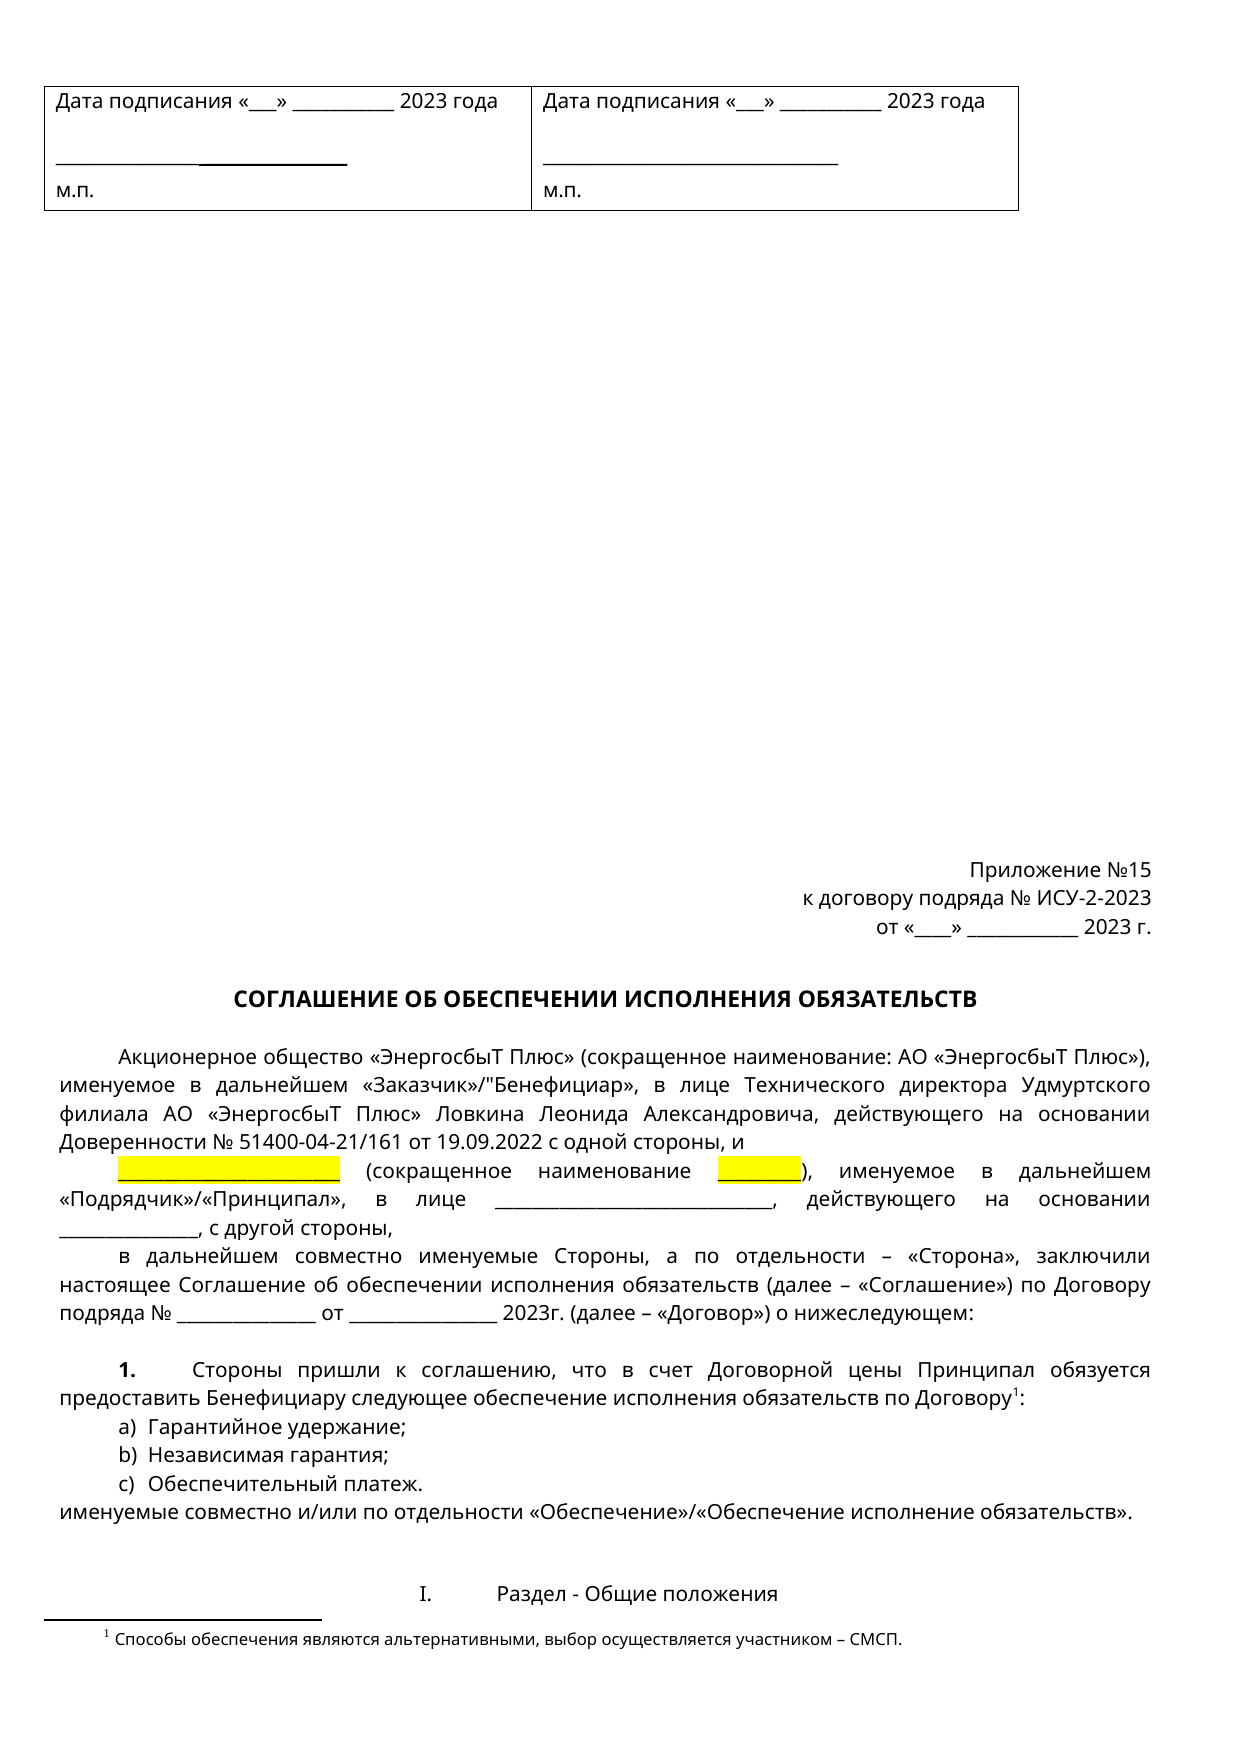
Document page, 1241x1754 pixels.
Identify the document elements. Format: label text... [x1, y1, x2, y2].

text в дальнейшем совместно именуемые Стороны, а по отдельности – «Сторона», заключили настоящее Соглашение об обеспечении исполнения обязательств (далее – «Соглашение») по Договору подряда № _______________ от ________________ 2023г. (далее – «Договор») о нижеследующем: [59, 1241, 1152, 1327]
list Стороны пришли к соглашению, что в счет Договорной цены Принципал обязуется предоставить Бенефициару следующее обеспечение исполнения обязательств по Договору: [59, 1355, 1152, 1412]
text СОГЛАШЕНИЕ ОБ ОБЕСПЕЧЕНИИ ИСПОЛНЕНИЯ ОБЯЗАТЕЛЬСТВ [59, 983, 1152, 1014]
text именуемые совместно и/или по отдельности «Обеспечение»/«Обеспечение исполнение обязательств». [59, 1497, 1152, 1526]
text ________________________ (сокращенное наименование _________), именуемое в дальнейшем «Подрядчик»/«Принципал», в лице ______________________________, действующего на основании _______________, с другой стороны, [59, 1156, 1152, 1241]
text к договору подряда № ИСУ-2-2023 [679, 883, 1152, 912]
text от «____» ____________ 2023 г. [561, 912, 1152, 940]
text Акционерное общество «ЭнергосбыТ Плюс» (сокращенное наименование: АО «ЭнергосбыТ Плюс»), именуемое в дальнейшем «Заказчик»/"Бенефициар», в лице Технического директора Удмуртского филиала АО «ЭнергосбыТ Плюс» Ловкина Леонида Александровича, действующего на основании Доверенности № 51400-04-21/161 от 19.09.2022 с одной стороны, и [59, 1042, 1152, 1156]
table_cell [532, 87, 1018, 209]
list Гарантийное удержание; [59, 1412, 1152, 1440]
list Раздел - Общие положения [59, 1579, 1152, 1607]
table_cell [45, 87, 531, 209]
list Независимая гарантия; [59, 1440, 1152, 1469]
list Обеспечительный платеж. [59, 1469, 1152, 1497]
text Приложение №15 [561, 855, 1152, 883]
